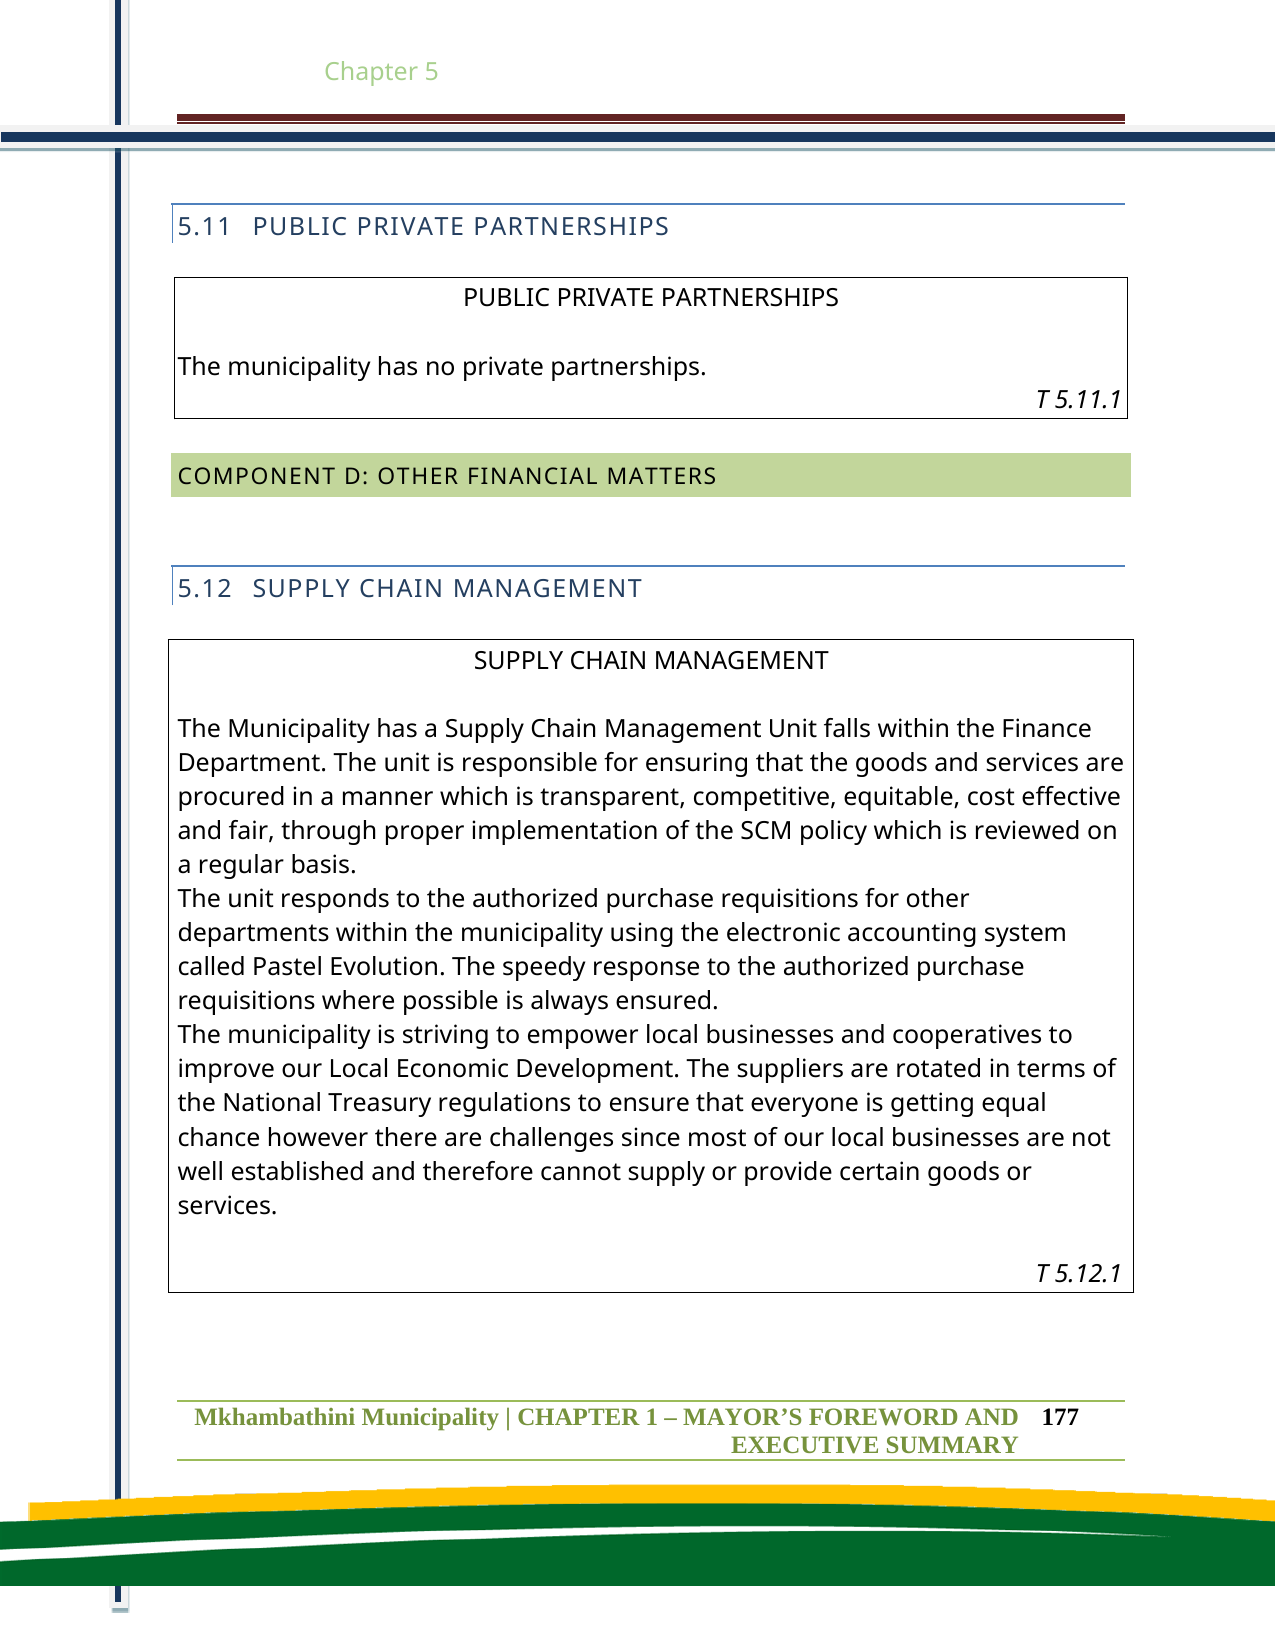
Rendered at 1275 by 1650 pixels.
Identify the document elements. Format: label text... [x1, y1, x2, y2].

text The municipality has no private partnerships. [177, 348, 1125, 379]
text PUBLIC PRIVATE PARTNERSHIPS [175, 278, 1127, 314]
text T 5.12.1 [169, 1252, 1133, 1292]
picture [0, 1484, 1275, 1586]
text The unit responds to the authorized purchase requisitions for other departments within the municipality using the electronic accounting system called Pastel Evolution. The speedy response to the authorized purchase requisitions where possible is always ensured. [177, 881, 1125, 1017]
text T 5.11.1 [175, 379, 1127, 418]
subtitle 5.11 PUBLIC PRIVATE PARTNERSHIPS [173, 205, 1125, 243]
text The municipality is striving to empower local businesses and cooperatives to improve our Local Economic Development. The suppliers are rotated in terms of the National Treasury regulations to ensure that everyone is getting equal chance however there are challenges since most of our local businesses are not well established and therefore cannot supply or provide certain goods or services. [177, 1017, 1125, 1221]
text SUPPLY CHAIN MANAGEMENT [169, 640, 1133, 676]
subtitle COMPONENT D: OTHER FINANCIAL MATTERS [177, 460, 1125, 491]
subtitle 5.12 SUPPLY CHAIN MANAGEMENT [173, 567, 1125, 605]
text The Municipality has a Supply Chain Management Unit falls within the Finance Department. The unit is responsible for ensuring that the goods and services are procured in a manner which is transparent, competitive, equitable, cost effective and fair, through proper implementation of the SCM policy which is reviewed on a regular basis. [177, 710, 1125, 881]
